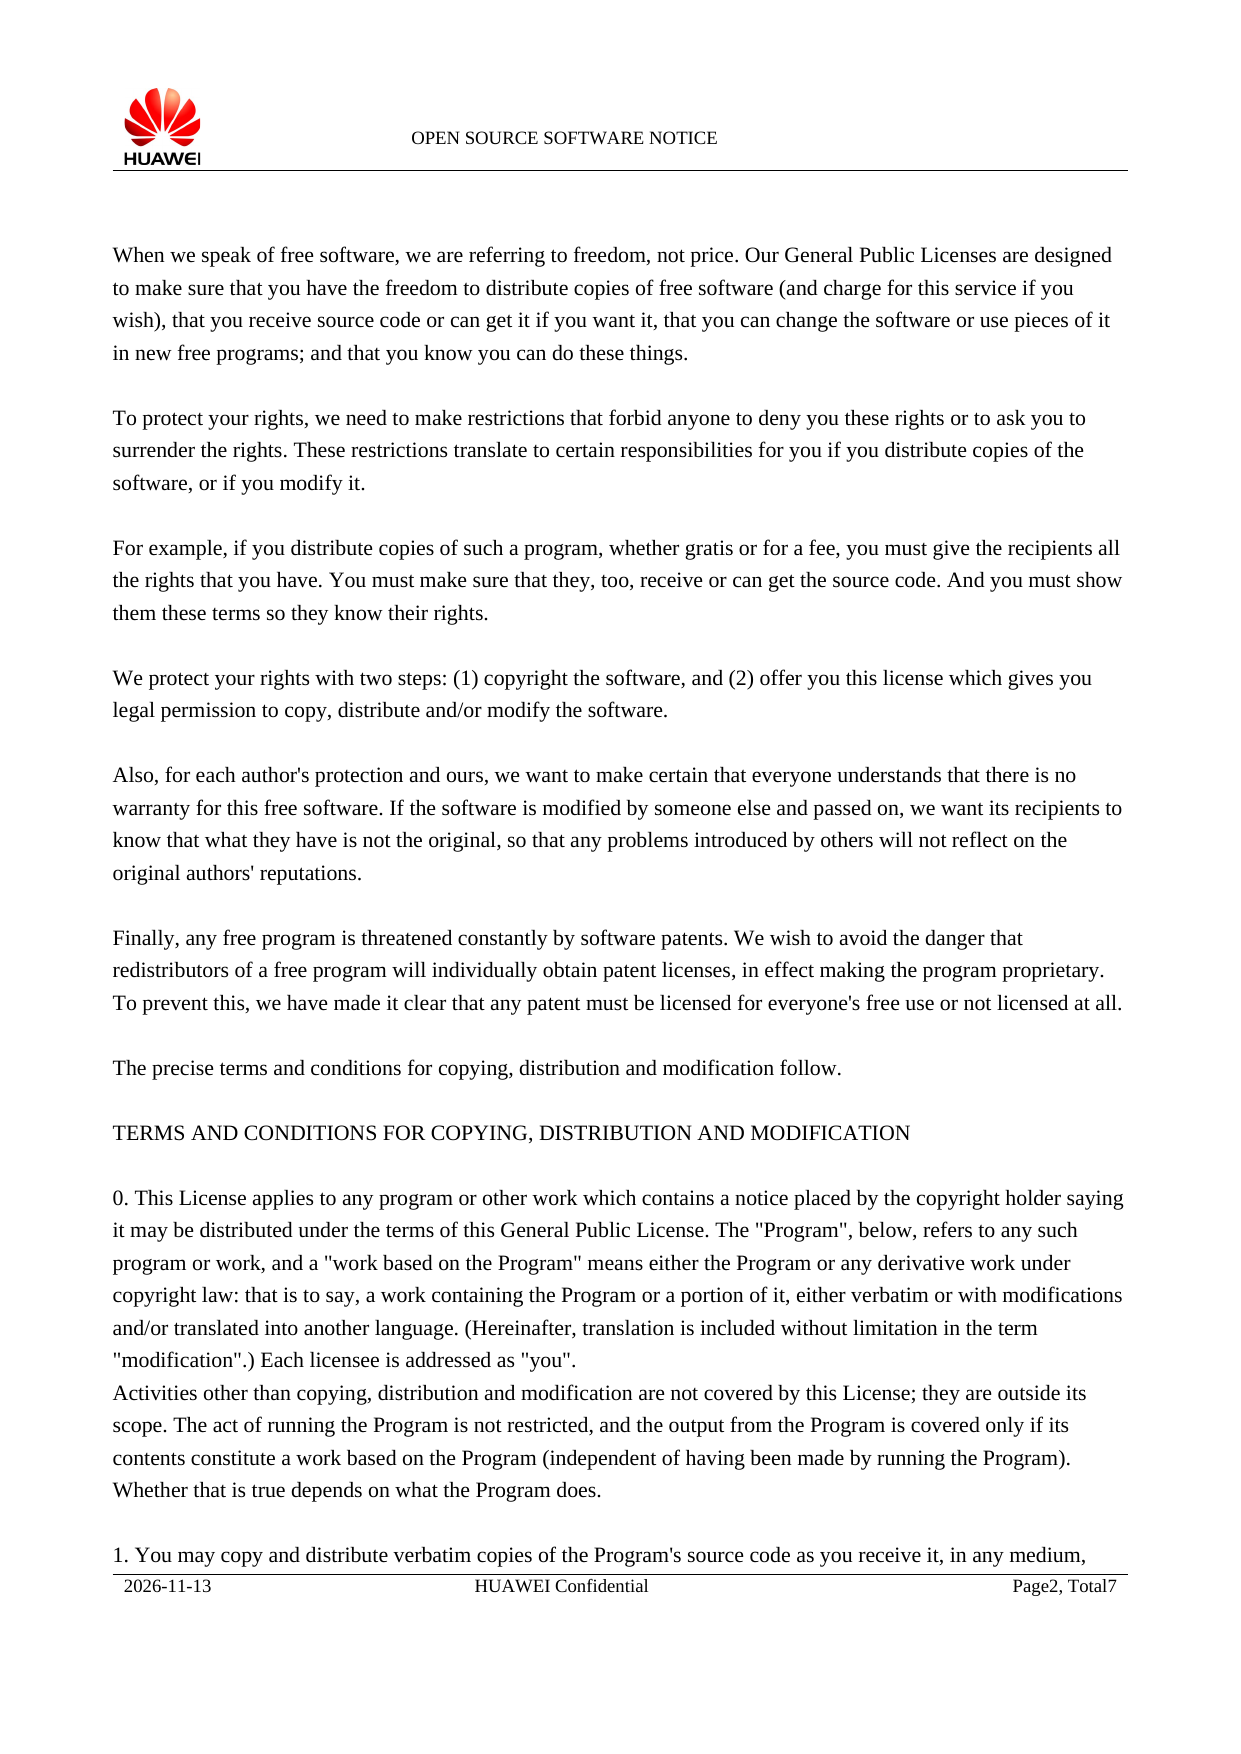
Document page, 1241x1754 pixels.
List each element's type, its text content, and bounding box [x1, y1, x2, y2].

picture [124, 88, 201, 165]
